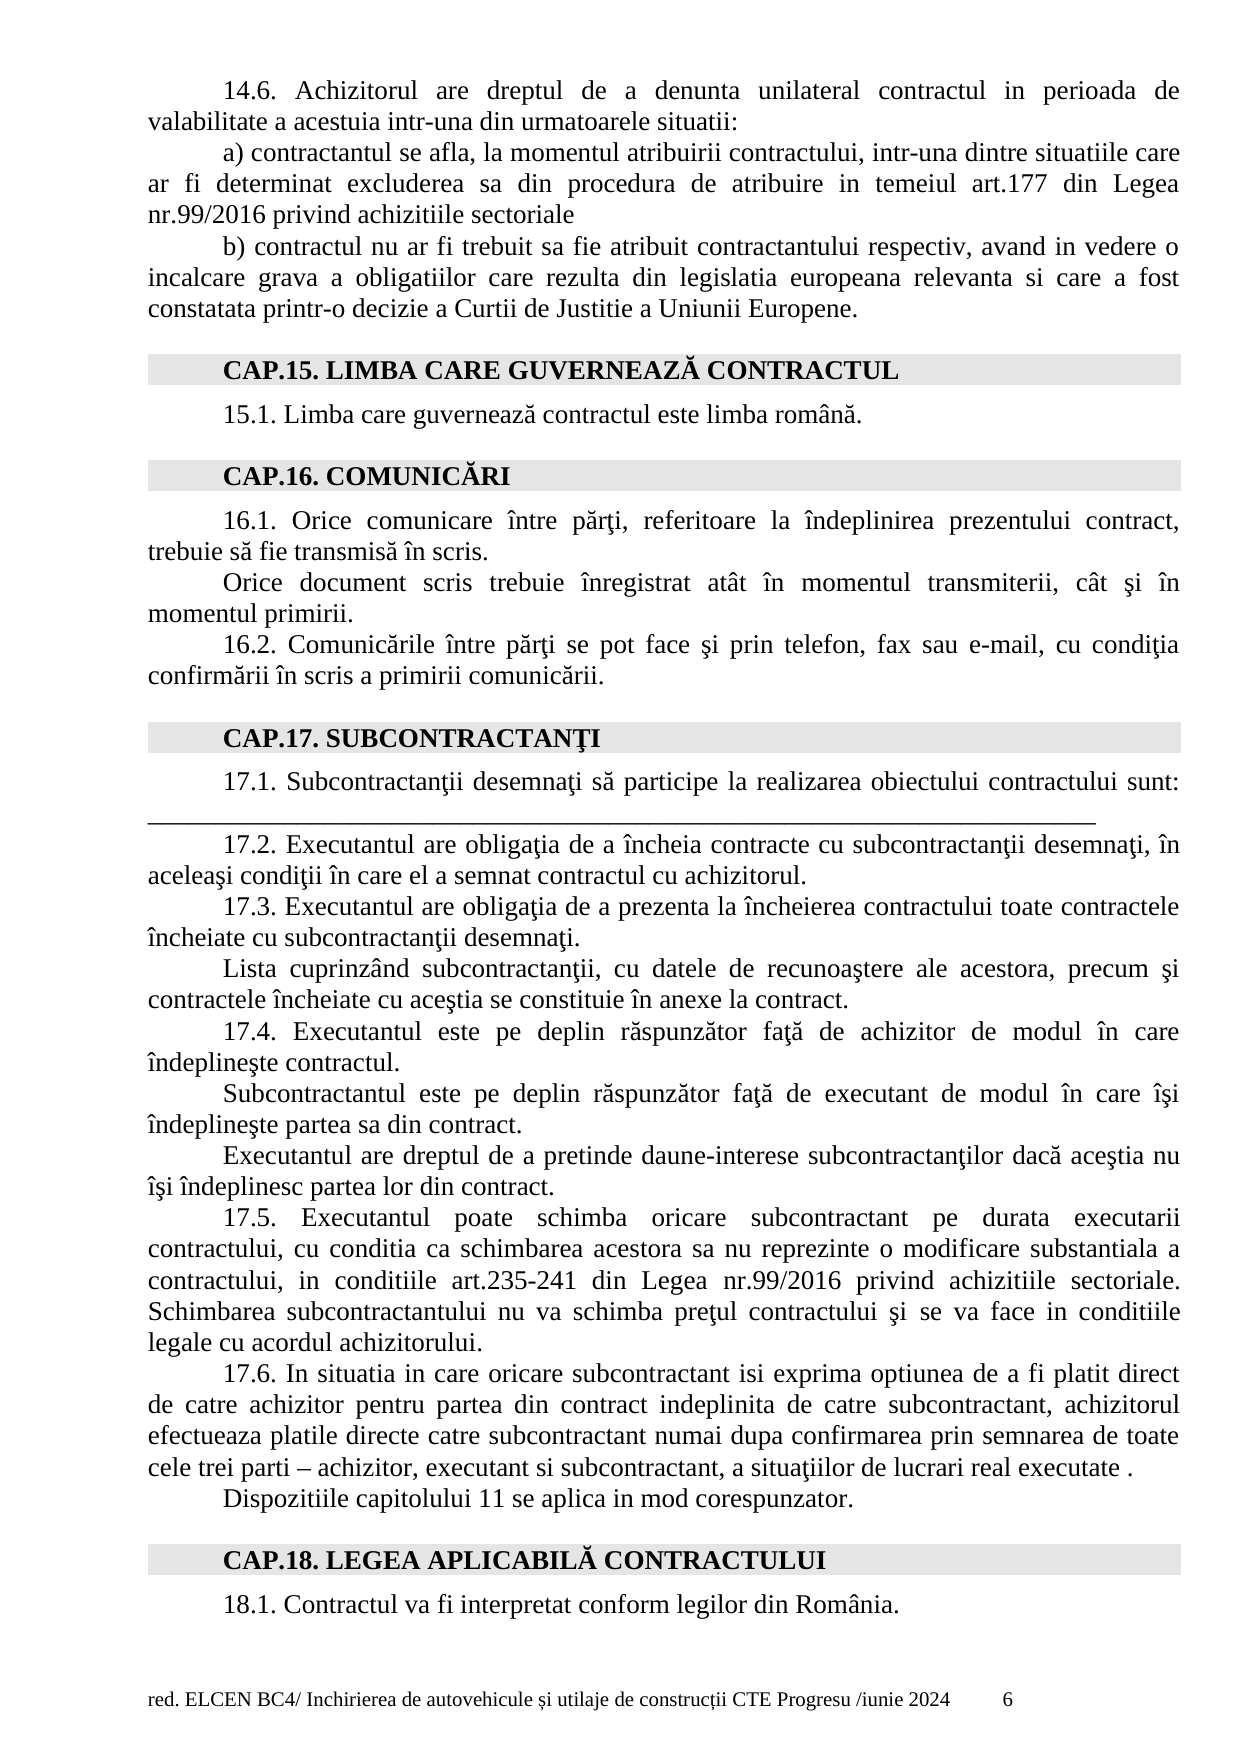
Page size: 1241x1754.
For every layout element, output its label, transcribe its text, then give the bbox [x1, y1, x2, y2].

text Subcontractantul este pe deplin răspunzător faţă de executant de modul în care îşi îndeplineşte partea sa din contract. [148, 1077, 1181, 1139]
text a) contractantul se afla, la momentul atribuirii contractului, intr-una dintre situatiile care ar fi determinat excluderea sa din procedura de atribuire in temeiul art.177 din Legea nr.99/2016 privind achizitiile sectoriale [148, 136, 1181, 229]
text 16.2. Comunicările între părţi se pot face şi prin telefon, fax sau e-mail, cu condiţia confirmării în scris a primirii comunicării. [148, 628, 1181, 691]
text 17.6. In situatia in care oricare subcontractant isi exprima optiunea de a fi platit direct de catre achizitor pentru partea din contract indeplinita de catre subcontractant, achizitorul efectueaza platile directe catre subcontractant numai dupa confirmarea prin semnarea de toate cele trei parti – achizitor, executant si subcontractant, a situaţiilor de lucrari real executate . [148, 1357, 1181, 1482]
text 16.1. Orice comunicare între părţi, referitoare la îndeplinirea prezentului contract, trebuie să fie transmisă în scris. [148, 504, 1181, 566]
subtitle CAP.16. COMUNICĂRI [148, 460, 1181, 491]
text 17.4. Executantul este pe deplin răspunzător faţă de achizitor de modul în care îndeplineşte contractul. [148, 1014, 1181, 1077]
text b) contractul nu ar fi trebuit sa fie atribuit contractantului respectiv, avand in vedere o incalcare grava a obligatiilor care rezulta din legislatia europeana relevanta si care a fost constatata printr-o decizie a Curtii de Justitie a Uniunii Europene. [148, 229, 1181, 323]
text Orice document scris trebuie înregistrat atât în momentul transmiterii, cât şi în momentul primirii. [148, 566, 1181, 628]
text 17.3. Executantul are obligaţia de a prezenta la încheierea contractului toate contractele încheiate cu subcontractanţii desemnaţi. [148, 890, 1181, 952]
text Lista cuprinzând subcontractanţii, cu datele de recunoaştere ale acestora, precum şi contractele încheiate cu aceştia se constituie în anexe la contract. [148, 952, 1181, 1014]
text 15.1. Limba care guvernează contractul este limba română. [148, 398, 1181, 429]
text 17.2. Executantul are obligaţia de a încheia contracte cu subcontractanţii desemnaţi, în aceleaşi condiţii în care el a semnat contractul cu achizitorul. [148, 828, 1181, 890]
text 17.5. Executantul poate schimba oricare subcontractant pe durata executarii contractului, cu conditia ca schimbarea acestora sa nu reprezinte o modificare substantiala a contractului, in conditiile art.235-241 din Legea nr.99/2016 privind achizitiile sectoriale. Schimbarea subcontractantului nu va schimba preţul contractului şi se va face in conditiile legale cu acordul achizitorului. [148, 1201, 1181, 1357]
subtitle CAP.17. SUBCONTRACTANŢI [148, 722, 1181, 753]
text 18.1. Contractul va fi interpretat conform legilor din România. [148, 1588, 1181, 1619]
subtitle CAP.18. LEGEA APLICABILĂ CONTRACTULUI [148, 1544, 1181, 1575]
subtitle CAP.15. LIMBA CARE GUVERNEAZĂ CONTRACTUL [148, 354, 1181, 385]
text 17.1. Subcontractanţii desemnaţi să participe la realizarea obiectului contractului sunt: ______________________________________________________________________ [148, 765, 1181, 828]
text Executantul are dreptul de a pretinde daune-interese subcontractanţilor dacă aceştia nu îşi îndeplinesc partea lor din contract. [148, 1139, 1181, 1201]
text 14.6. Achizitorul are dreptul de a denunta unilateral contractul in perioada de valabilitate a acestuia intr-una din urmatoarele situatii: [148, 74, 1181, 136]
text Dispozitiile capitolului 11 se aplica in mod corespunzator. [148, 1482, 1181, 1513]
